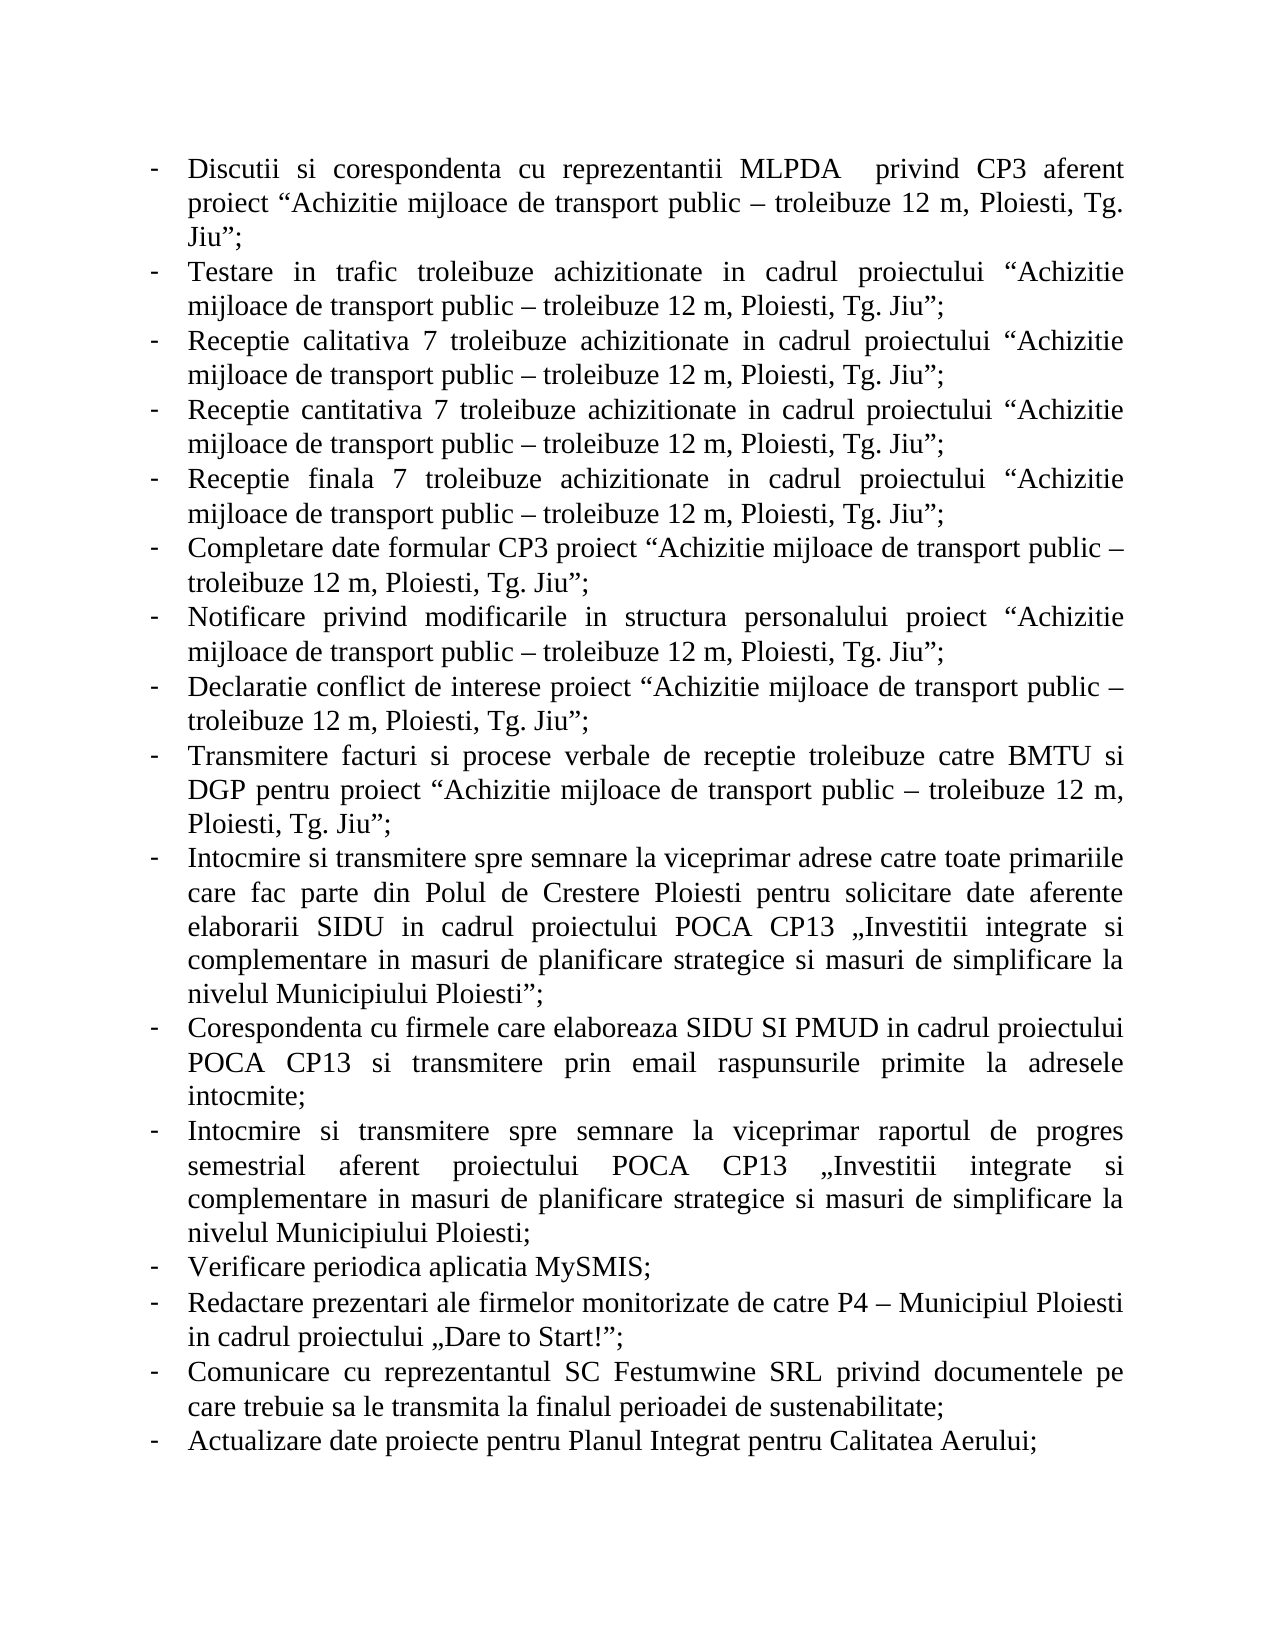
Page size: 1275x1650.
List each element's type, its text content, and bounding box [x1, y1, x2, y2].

list Verificare periodica aplicatia MySMIS; [150, 1248, 1125, 1284]
list Intocmire si transmitere spre semnare la viceprimar adrese catre toate primariile care fac parte din Polul de Crestere Ploiesti pentru solicitare date aferente elaborarii SIDU in cadrul proiectului POCA CP13 „Investitii integrate si complementare in masuri de planificare strategice si masuri de simplificare la nivelul Municipiului Ploiesti”; [150, 839, 1125, 1009]
list Actualizare date proiecte pentru Planul Integrat pentru Calitatea Aerului; [150, 1422, 1125, 1458]
list Notificare privind modificarile in structura personalului proiect “Achizitie mijloace de transport public – troleibuze 12 m, Ploiesti, Tg. Jiu”; [150, 598, 1125, 668]
list Transmitere facturi si procese verbale de receptie troleibuze catre BMTU si DGP pentru proiect “Achizitie mijloace de transport public – troleibuze 12 m, Ploiesti, Tg. Jiu”; [150, 737, 1125, 839]
list Declaratie conflict de interese proiect “Achizitie mijloace de transport public – troleibuze 12 m, Ploiesti, Tg. Jiu”; [150, 668, 1125, 737]
list Receptie calitativa 7 troleibuze achizitionate in cadrul proiectului “Achizitie mijloace de transport public – troleibuze 12 m, Ploiesti, Tg. Jiu”; [150, 322, 1125, 391]
list Comunicare cu reprezentantul SC Festumwine SRL privind documentele pe care trebuie sa le transmita la finalul perioadei de sustenabilitate; [150, 1353, 1125, 1422]
list Corespondenta cu firmele care elaboreaza SIDU SI PMUD in cadrul proiectului POCA CP13 si transmitere prin email raspunsurile primite la adresele intocmite; [150, 1009, 1125, 1112]
list Discutii si corespondenta cu reprezentantii MLPDA privind CP3 aferent proiect “Achizitie mijloace de transport public – troleibuze 12 m, Ploiesti, Tg. Jiu”; [150, 150, 1125, 253]
list Completare date formular CP3 proiect “Achizitie mijloace de transport public – troleibuze 12 m, Ploiesti, Tg. Jiu”; [150, 529, 1125, 598]
list Receptie finala 7 troleibuze achizitionate in cadrul proiectului “Achizitie mijloace de transport public – troleibuze 12 m, Ploiesti, Tg. Jiu”; [150, 460, 1125, 529]
list Redactare prezentari ale firmelor monitorizate de catre P4 – Municipiul Ploiesti in cadrul proiectului „Dare to Start!”; [150, 1284, 1125, 1353]
list Intocmire si transmitere spre semnare la viceprimar raportul de progres semestrial aferent proiectului POCA CP13 „Investitii integrate si complementare in masuri de planificare strategice si masuri de simplificare la nivelul Municipiului Ploiesti; [150, 1112, 1125, 1248]
list Receptie cantitativa 7 troleibuze achizitionate in cadrul proiectului “Achizitie mijloace de transport public – troleibuze 12 m, Ploiesti, Tg. Jiu”; [150, 391, 1125, 460]
list Testare in trafic troleibuze achizitionate in cadrul proiectului “Achizitie mijloace de transport public – troleibuze 12 m, Ploiesti, Tg. Jiu”; [150, 253, 1125, 322]
